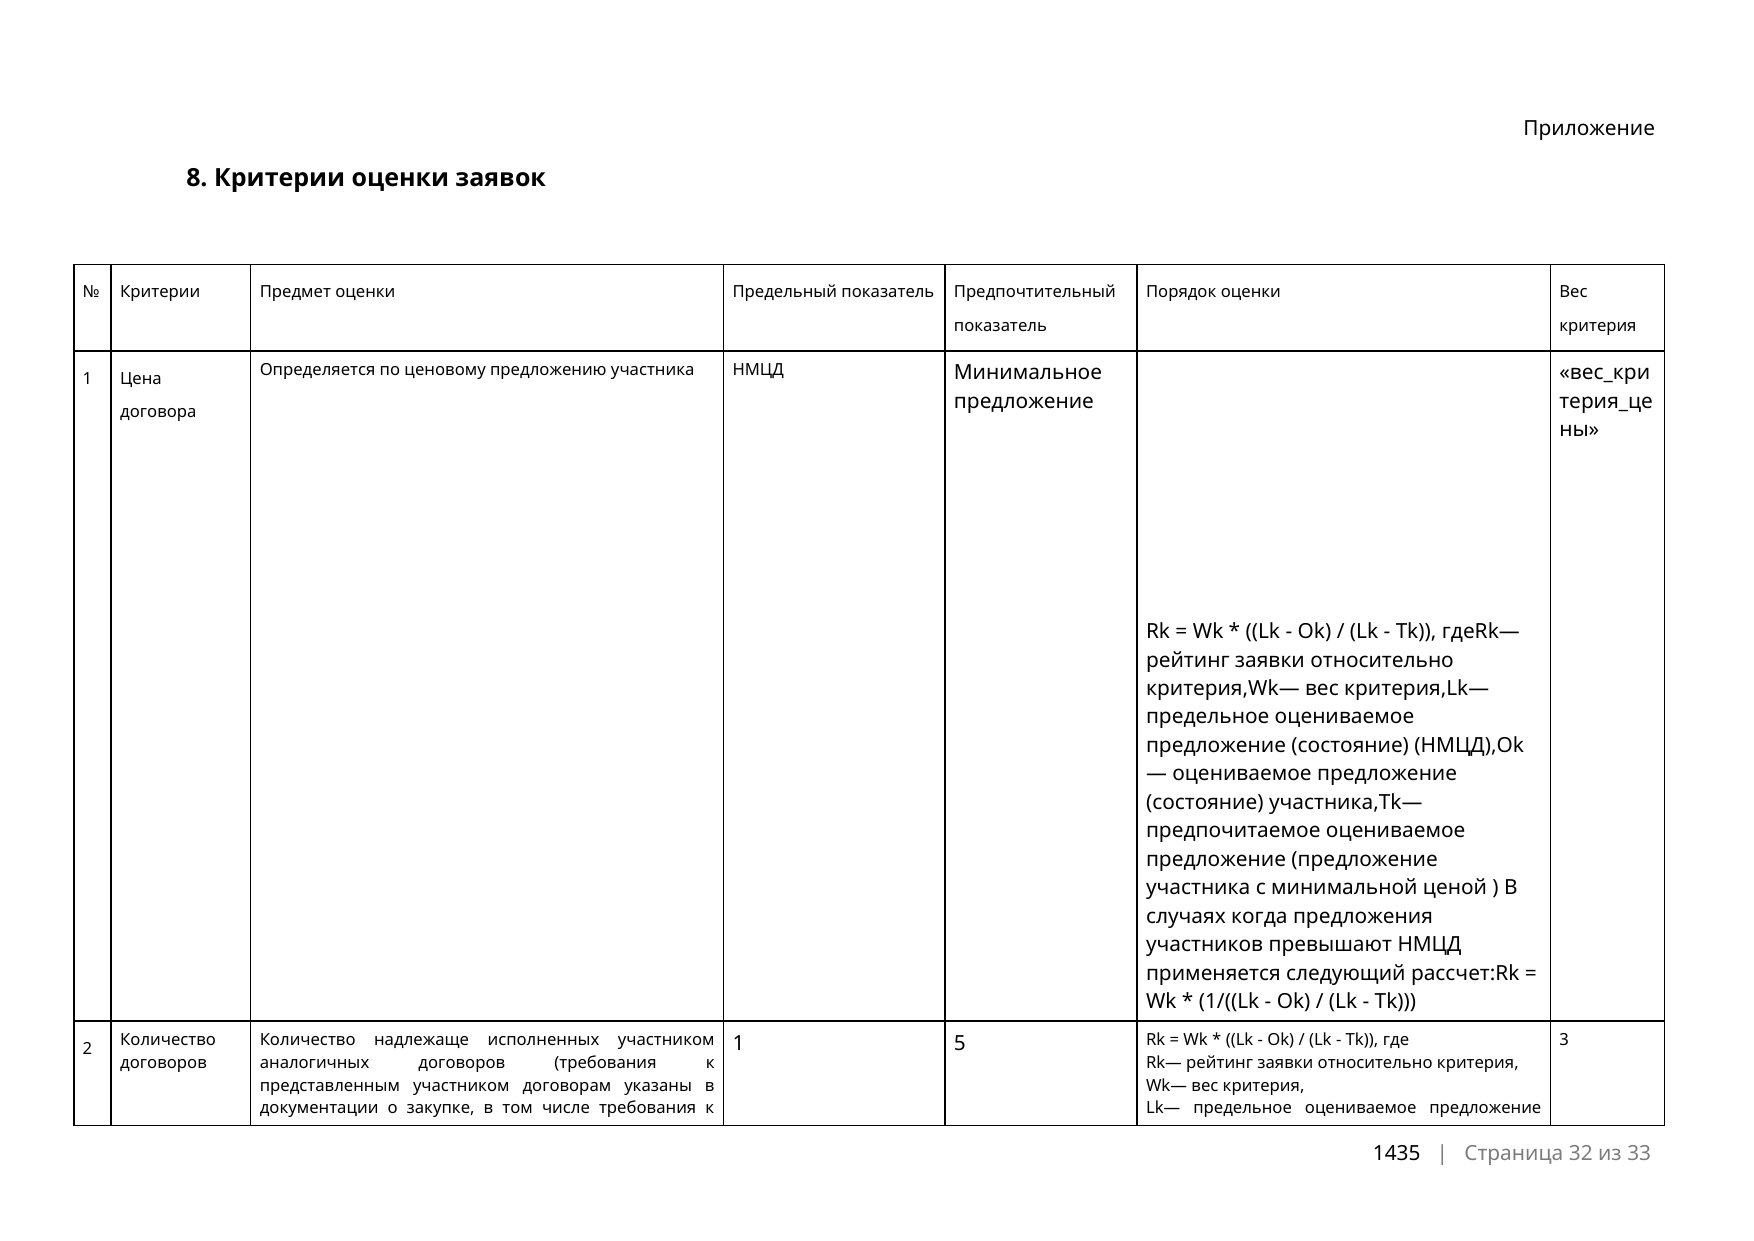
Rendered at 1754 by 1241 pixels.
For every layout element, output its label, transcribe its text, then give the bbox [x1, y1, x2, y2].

table_cell 5 [946, 1022, 1136, 1125]
table_header Вес критерия [1551, 265, 1664, 350]
table_cell Минимальное предложение [946, 352, 1136, 1020]
table_cell 2 [75, 1022, 110, 1125]
table_cell «вес_критерия_цены» [1551, 352, 1664, 1020]
table_header Предельный показатель [724, 265, 944, 350]
table_cell 1 [75, 352, 110, 1020]
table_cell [1138, 1022, 1550, 1125]
table_header № [75, 265, 110, 350]
table_cell Цена договора [112, 352, 250, 1020]
table_header Приложение [177, 102, 1664, 154]
table_cell НМЦД [724, 352, 944, 1020]
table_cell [112, 1022, 250, 1125]
table_header Порядок оценки [1138, 265, 1550, 350]
table_cell Критерии оценки заявок [177, 154, 1664, 224]
table_header Критерии [112, 265, 250, 350]
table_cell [251, 1022, 723, 1125]
table_cell 3 [1551, 1022, 1664, 1125]
table_cell 1 [724, 1022, 944, 1125]
table_header Предпочтительный показатель [946, 265, 1136, 350]
table_header Предмет оценки [251, 265, 723, 350]
table_cell Rk = Wk * ((Lk - Ok) / (Lk - Tk)), где Rk— рейтинг заявки относительно критерия, Wk— вес критерия, Lk— предельное оцениваемое предложение (состояние) (НМЦД), Ok— оцениваемое предложение (состояние) участника, Tk— предпочитаемое оцениваемое предложение (предложение участника с минимальной ценой ) В случаях когда предложения участников превышают НМЦД применяется следующий рассчет: Rk = Wk * (1/((Lk - Ok) / (Lk - Tk))) [1138, 352, 1550, 1020]
table_cell Определяется по ценовому предложению участника [251, 352, 723, 1020]
